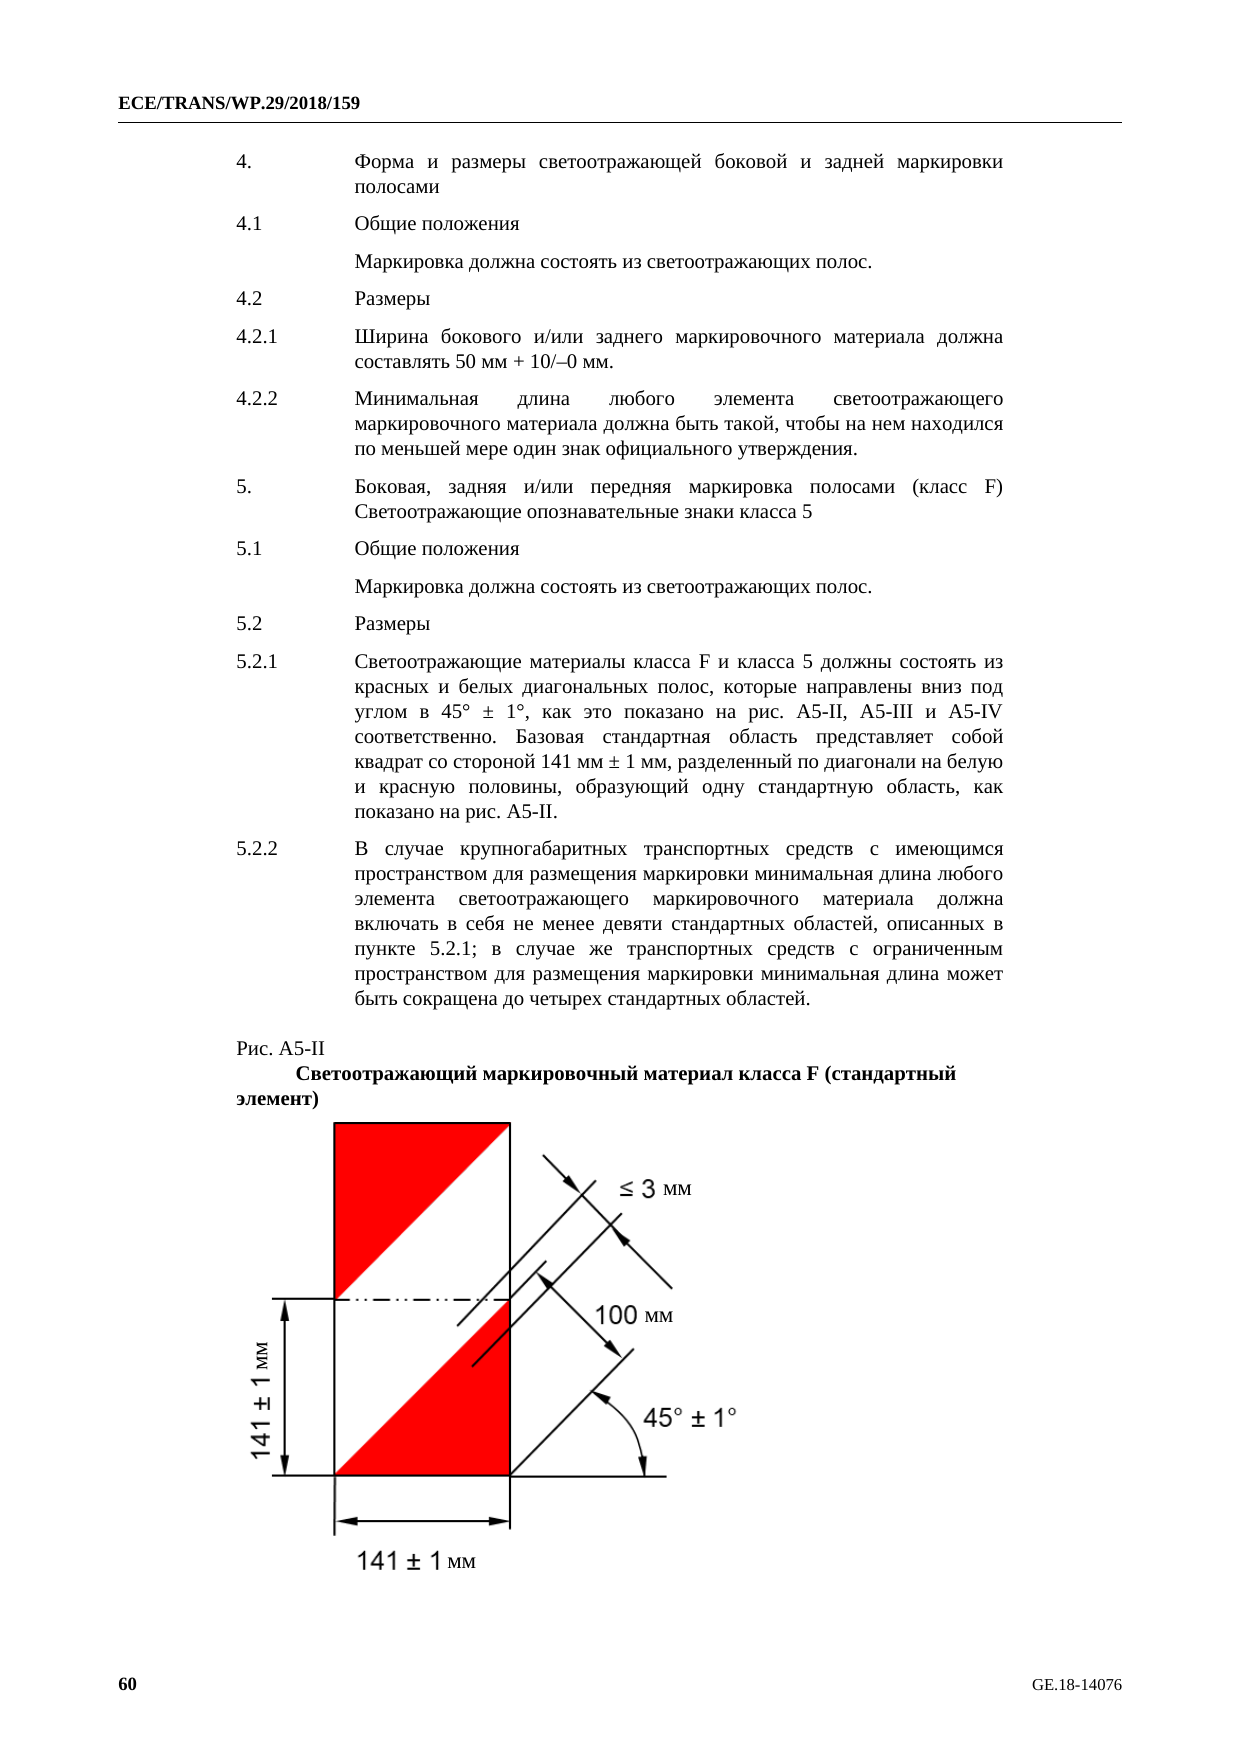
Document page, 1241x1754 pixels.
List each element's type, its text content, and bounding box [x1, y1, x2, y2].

picture [236, 1122, 783, 1591]
text Маркировка должна состоять из светоотражающих полос. [236, 248, 1004, 273]
text 5.1 Общие положения [236, 535, 1004, 560]
text 5.2.2 В случае крупногабаритных транспортных средств с имеющимся пространством для размещения маркировки минимальная длина любого элемента светоотражающего маркировочного материала должна включать в себя не менее девяти стандартных областей, описанных в пункте 5.2.1; в случае же транспортных средств с ограниченным пространством для размещения маркировки минимальная длина может быть сокращена до четырех стандартных областей. [236, 835, 1004, 1010]
text 4.2.2 Минимальная длина любого элемента светоотражающего маркировочного материала должна быть такой, чтобы на нем находился по меньшей мере один знак официального утверждения. [236, 385, 1004, 460]
text 4.2 Размеры [236, 285, 1004, 310]
text 5.2 Размеры [236, 610, 1004, 635]
text 4.1 Общие положения [236, 210, 1004, 235]
text Рис. A5-II Светоотражающий маркировочный материал класса F (стандартный элемент) [118, 1035, 1004, 1110]
text 4.2.1 Ширина бокового и/или заднего маркировочного материала должна составлять 50 мм + 10/–0 мм. [236, 323, 1004, 373]
text 5. Боковая, задняя и/или передняя маркировка полосами (класс F) Светоотражающие опознавательные знаки класса 5 [236, 473, 1004, 523]
text 5.2.1 Светоотражающие материалы класса F и класса 5 должны состоять из красных и белых диагональных полос, которые направлены вниз под углом в 45° ± 1°, как это показано на рис. A5-II, A5-III и A5-IV соответственно. Базовая стандартная область представляет собой квадрат со стороной 141 мм ± 1 мм, разделенный по диагонали на белую и красную половины, образующий одну стандартную область, как показано на рис. A5-II. [236, 648, 1004, 823]
text Маркировка должна состоять из светоотражающих полос. [236, 573, 1004, 598]
text 4. Форма и размеры светоотражающей боковой и задней маркировки полосами [236, 148, 1004, 198]
